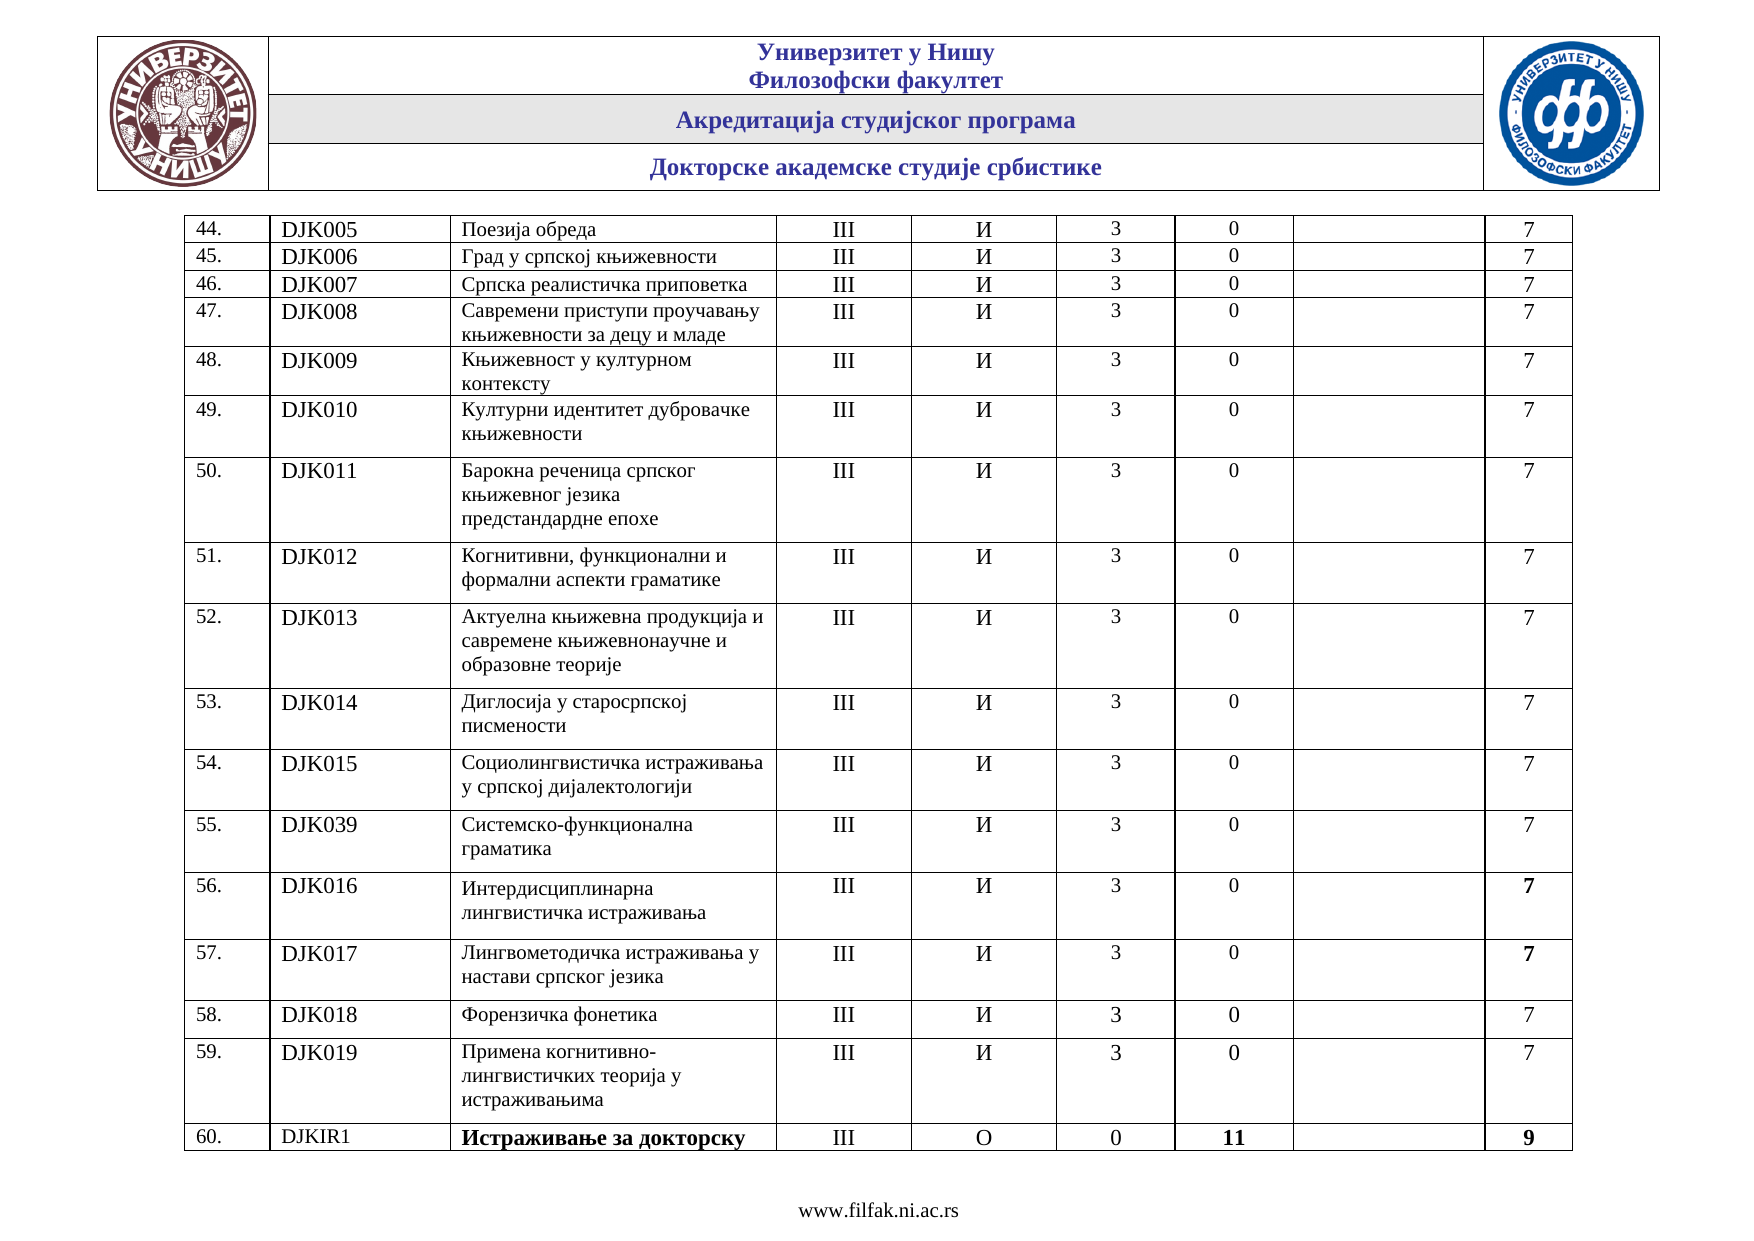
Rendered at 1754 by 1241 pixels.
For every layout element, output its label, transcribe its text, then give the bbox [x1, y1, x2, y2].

table_cell Српска реалистичка приповетка [451, 271, 776, 297]
table_cell 3 [1057, 396, 1174, 457]
table_cell 7 [1486, 458, 1572, 542]
table_cell 7 [1486, 1039, 1572, 1123]
table_cell DJK005 [271, 216, 450, 242]
table_cell 54. [185, 750, 269, 810]
table_cell III [777, 689, 911, 749]
table_cell 0 [1176, 298, 1293, 346]
table_cell 0 [1176, 1001, 1293, 1037]
table_cell 0 [1176, 396, 1293, 457]
table_cell 7 [1486, 271, 1572, 297]
table_cell 48. [185, 347, 269, 395]
table_cell 0 [1176, 347, 1293, 395]
table_cell [1294, 1039, 1484, 1123]
table_cell 44. [185, 216, 269, 242]
table_cell 0 [1176, 216, 1293, 242]
table_cell 0 [1176, 689, 1293, 749]
table_cell 47. [185, 298, 269, 346]
table_cell 7 [1486, 689, 1572, 749]
table_cell Савремени приступи проучавању књижевности за децу и младе [451, 298, 776, 346]
table_cell III [777, 298, 911, 346]
table_cell [1294, 543, 1484, 603]
table_cell 3 [1057, 271, 1174, 297]
table_cell [1294, 347, 1484, 395]
table_cell 0 [1176, 243, 1293, 270]
table_cell III [777, 750, 911, 810]
table_cell 49. [185, 396, 269, 457]
picture [109, 40, 257, 187]
table_cell 0 [1176, 543, 1293, 603]
table_cell [1294, 940, 1484, 1000]
table_cell 7 [1486, 940, 1572, 1000]
table_cell 7 [1486, 243, 1572, 270]
table_cell 7 [1486, 543, 1572, 603]
table_cell 7 [1486, 811, 1572, 872]
table_cell 3 [1057, 940, 1174, 1000]
table_cell И [912, 811, 1056, 872]
table_cell [1294, 458, 1484, 542]
table_cell 0 [1176, 811, 1293, 872]
table_cell И [912, 873, 1056, 939]
table_cell 58. [185, 1001, 269, 1037]
table_cell Лингвометодичка истраживања у настави српског језика [451, 940, 776, 1000]
table_cell И [912, 750, 1056, 810]
table_cell 3 [1057, 811, 1174, 872]
table_cell III [777, 1039, 911, 1123]
table_cell 0 [1176, 1039, 1293, 1123]
table_cell 3 [1057, 458, 1174, 542]
table_cell [1294, 216, 1484, 242]
table_cell Диглосија у старосрпској писмености [451, 689, 776, 749]
table_cell [1294, 873, 1484, 939]
table_cell И [912, 298, 1056, 346]
table_cell DJK019 [271, 1039, 450, 1123]
table_cell 0 [1057, 1124, 1174, 1150]
table_cell 0 [1176, 750, 1293, 810]
table_cell И [912, 271, 1056, 297]
table_cell 0 [1176, 271, 1293, 297]
table_cell 3 [1057, 689, 1174, 749]
table_cell III [777, 1124, 911, 1150]
table_cell Интердисциплинарна лингвистичка истраживања [451, 873, 776, 939]
table_cell DJKIR1 [271, 1124, 450, 1150]
table_cell III [777, 1001, 911, 1037]
table_cell O [912, 1124, 1056, 1150]
table_cell DJK012 [271, 543, 450, 603]
table_cell III [777, 271, 911, 297]
table_cell DJK017 [271, 940, 450, 1000]
picture [1496, 38, 1647, 189]
table_cell III [777, 604, 911, 688]
table_cell Град у српској књижевности [451, 243, 776, 270]
table_cell III [777, 458, 911, 542]
table_cell Системско-функционална граматика [451, 811, 776, 872]
table_cell Когнитивни, функционални и формални аспекти граматике [451, 543, 776, 603]
table_cell 7 [1486, 750, 1572, 810]
table_cell III [777, 216, 911, 242]
table_cell III [777, 873, 911, 939]
table_cell 7 [1486, 1001, 1572, 1037]
table_cell 50. [185, 458, 269, 542]
table_cell [1294, 298, 1484, 346]
table_cell 3 [1057, 1001, 1174, 1037]
table_cell И [912, 604, 1056, 688]
table_cell И [912, 1039, 1056, 1123]
table_cell 7 [1486, 298, 1572, 346]
table_cell И [912, 940, 1056, 1000]
table_cell И [912, 689, 1056, 749]
table_cell 3 [1057, 298, 1174, 346]
table_cell 60. [185, 1124, 269, 1150]
table_cell [1294, 271, 1484, 297]
table_cell 7 [1486, 604, 1572, 688]
table_cell [1294, 811, 1484, 872]
table_cell 7 [1486, 347, 1572, 395]
table_cell [1294, 604, 1484, 688]
table_cell DJK006 [271, 243, 450, 270]
table_cell [1294, 396, 1484, 457]
table_cell DJK014 [271, 689, 450, 749]
table_cell 51. [185, 543, 269, 603]
table_cell [1294, 243, 1484, 270]
table_cell И [912, 347, 1056, 395]
table_cell III [777, 396, 911, 457]
table_cell Истраживање за докторску дисертацију 1 [451, 1124, 776, 1150]
table_cell DJK013 [271, 604, 450, 688]
table_cell 56. [185, 873, 269, 939]
table_cell 0 [1176, 604, 1293, 688]
table_cell И [912, 216, 1056, 242]
table_cell 3 [1057, 243, 1174, 270]
table_cell DJK009 [271, 347, 450, 395]
table_cell 7 [1486, 396, 1572, 457]
table_cell 3 [1057, 1039, 1174, 1123]
table_cell 3 [1057, 216, 1174, 242]
table_cell DJK008 [271, 298, 450, 346]
table_cell 46. [185, 271, 269, 297]
table_cell И [912, 1001, 1056, 1037]
table_cell 59. [185, 1039, 269, 1123]
table_cell 7 [1486, 216, 1572, 242]
table_cell [1294, 689, 1484, 749]
table_cell 3 [1057, 604, 1174, 688]
table_cell И [912, 458, 1056, 542]
table_cell III [777, 543, 911, 603]
table_cell Актуелна књижевна продукција и савремене књижевнонаучне и образовне теорије [451, 604, 776, 688]
table_cell DJK010 [271, 396, 450, 457]
table_cell 0 [1176, 458, 1293, 542]
table_cell Барокна реченица српског књижевног језика предстандардне епохе [451, 458, 776, 542]
table_cell DJK015 [271, 750, 450, 810]
table_cell III [777, 940, 911, 1000]
table_cell 45. [185, 243, 269, 270]
table_cell Примена когнитивно-лингвистичких теорија у истраживањима [451, 1039, 776, 1123]
table_cell 11 [1176, 1124, 1293, 1150]
table_cell Форензичка фонетика [451, 1001, 776, 1037]
table_cell 7 [1486, 873, 1572, 939]
table_cell [1294, 1001, 1484, 1037]
table_cell 52. [185, 604, 269, 688]
table_cell Поезија обреда [451, 216, 776, 242]
table_cell Књижевност у културном контексту [451, 347, 776, 395]
table_cell III [777, 347, 911, 395]
table_cell III [777, 811, 911, 872]
table_cell DJK011 [271, 458, 450, 542]
table_cell [1294, 750, 1484, 810]
table_cell 3 [1057, 347, 1174, 395]
table_cell И [912, 543, 1056, 603]
table_cell 55. [185, 811, 269, 872]
table_cell 3 [1057, 873, 1174, 939]
table_cell И [912, 243, 1056, 270]
table_cell [1294, 1124, 1484, 1150]
table_cell Културни идентитет дубровачке књижевности [451, 396, 776, 457]
table_cell DJK018 [271, 1001, 450, 1037]
table_cell И [912, 396, 1056, 457]
table_cell DJK016 [271, 873, 450, 939]
table_cell 0 [1176, 940, 1293, 1000]
table_cell DJK039 [271, 811, 450, 872]
table_cell 3 [1057, 750, 1174, 810]
table_cell 9 [1486, 1124, 1572, 1150]
table_cell III [777, 243, 911, 270]
table_cell 57. [185, 940, 269, 1000]
table_cell DJK007 [271, 271, 450, 297]
table_cell 3 [1057, 543, 1174, 603]
table_cell Социолингвистичка истраживања у српској дијалектологији [451, 750, 776, 810]
table_cell 0 [1176, 873, 1293, 939]
table_cell 53. [185, 689, 269, 749]
